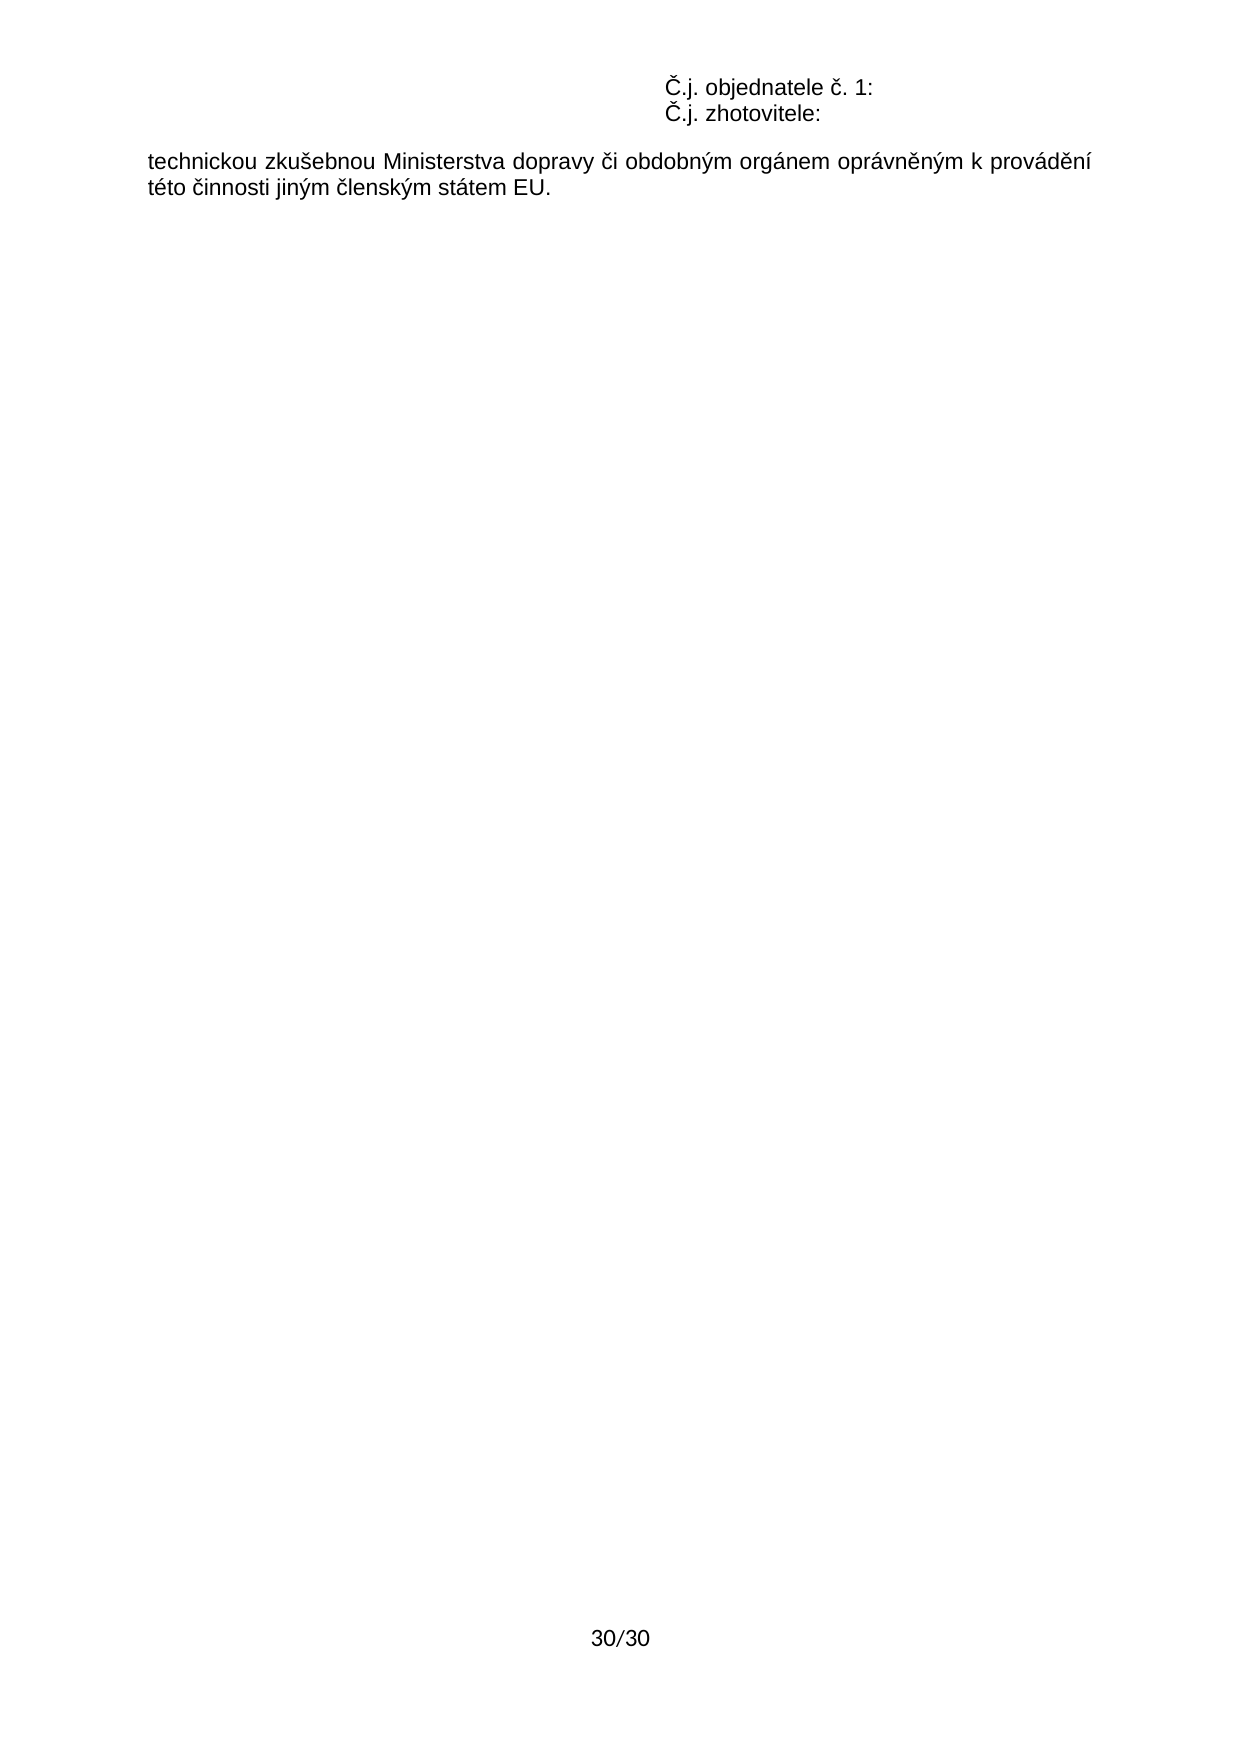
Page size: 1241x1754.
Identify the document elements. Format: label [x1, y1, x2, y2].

text [148, 148, 1093, 200]
